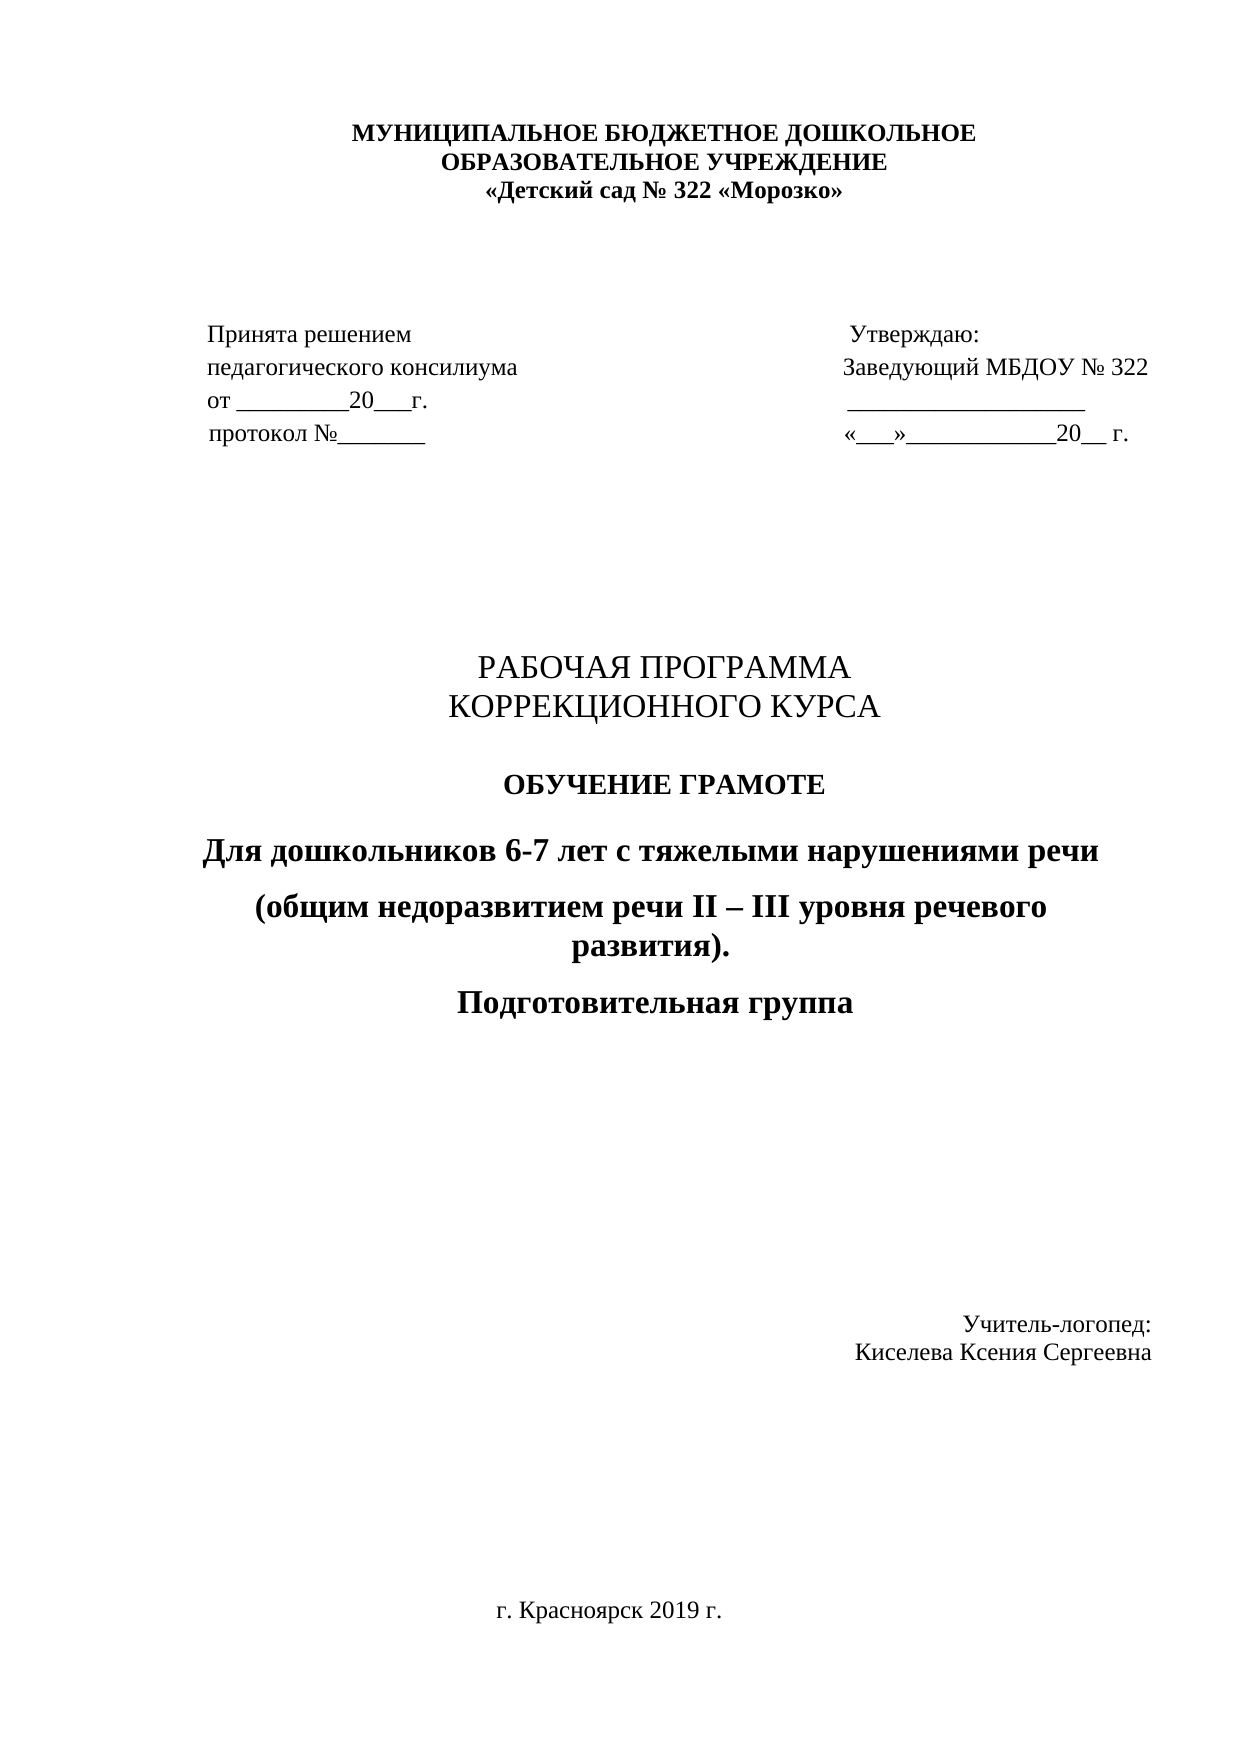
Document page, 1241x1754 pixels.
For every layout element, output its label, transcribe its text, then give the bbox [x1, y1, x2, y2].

text «Детский сад № 322 «Морозко» [177, 176, 1151, 204]
text КОРРЕКЦИОННОГО КУРСА [177, 686, 1152, 724]
text Для дошкольников 6-7 лет с тяжелыми нарушениями речи [177, 830, 1124, 868]
text РАБОЧАЯ ПРОГРАММА [177, 648, 1152, 686]
text педагогического консилиума Заведующий МБДОУ № 322 [177, 352, 1152, 381]
text ОБРАЗОВАТЕЛЬНОЕ УЧРЕЖДЕНИЕ [177, 147, 1151, 176]
text Принята решением Утверждаю: [177, 319, 1152, 348]
text Учитель-логопед: [177, 1309, 1152, 1337]
text МУНИЦИПАЛЬНОЕ БЮДЖЕТНОЕ ДОШКОЛЬНОЕ [177, 118, 1151, 147]
text от _________20___г. ___________________ [177, 385, 1152, 414]
text г. Красноярск 2019 г. [177, 1595, 1152, 1623]
text Киселева Ксения Сергеевна [177, 1337, 1152, 1366]
text Подготовительная группа [177, 982, 1124, 1020]
text ОБУЧЕНИЕ ГРАМОТЕ [177, 767, 1152, 801]
text (общим недоразвитием речи II – III уровня речевого развития). [177, 887, 1124, 963]
text протокол №_______ «___»____________20__ г. [177, 418, 1152, 447]
